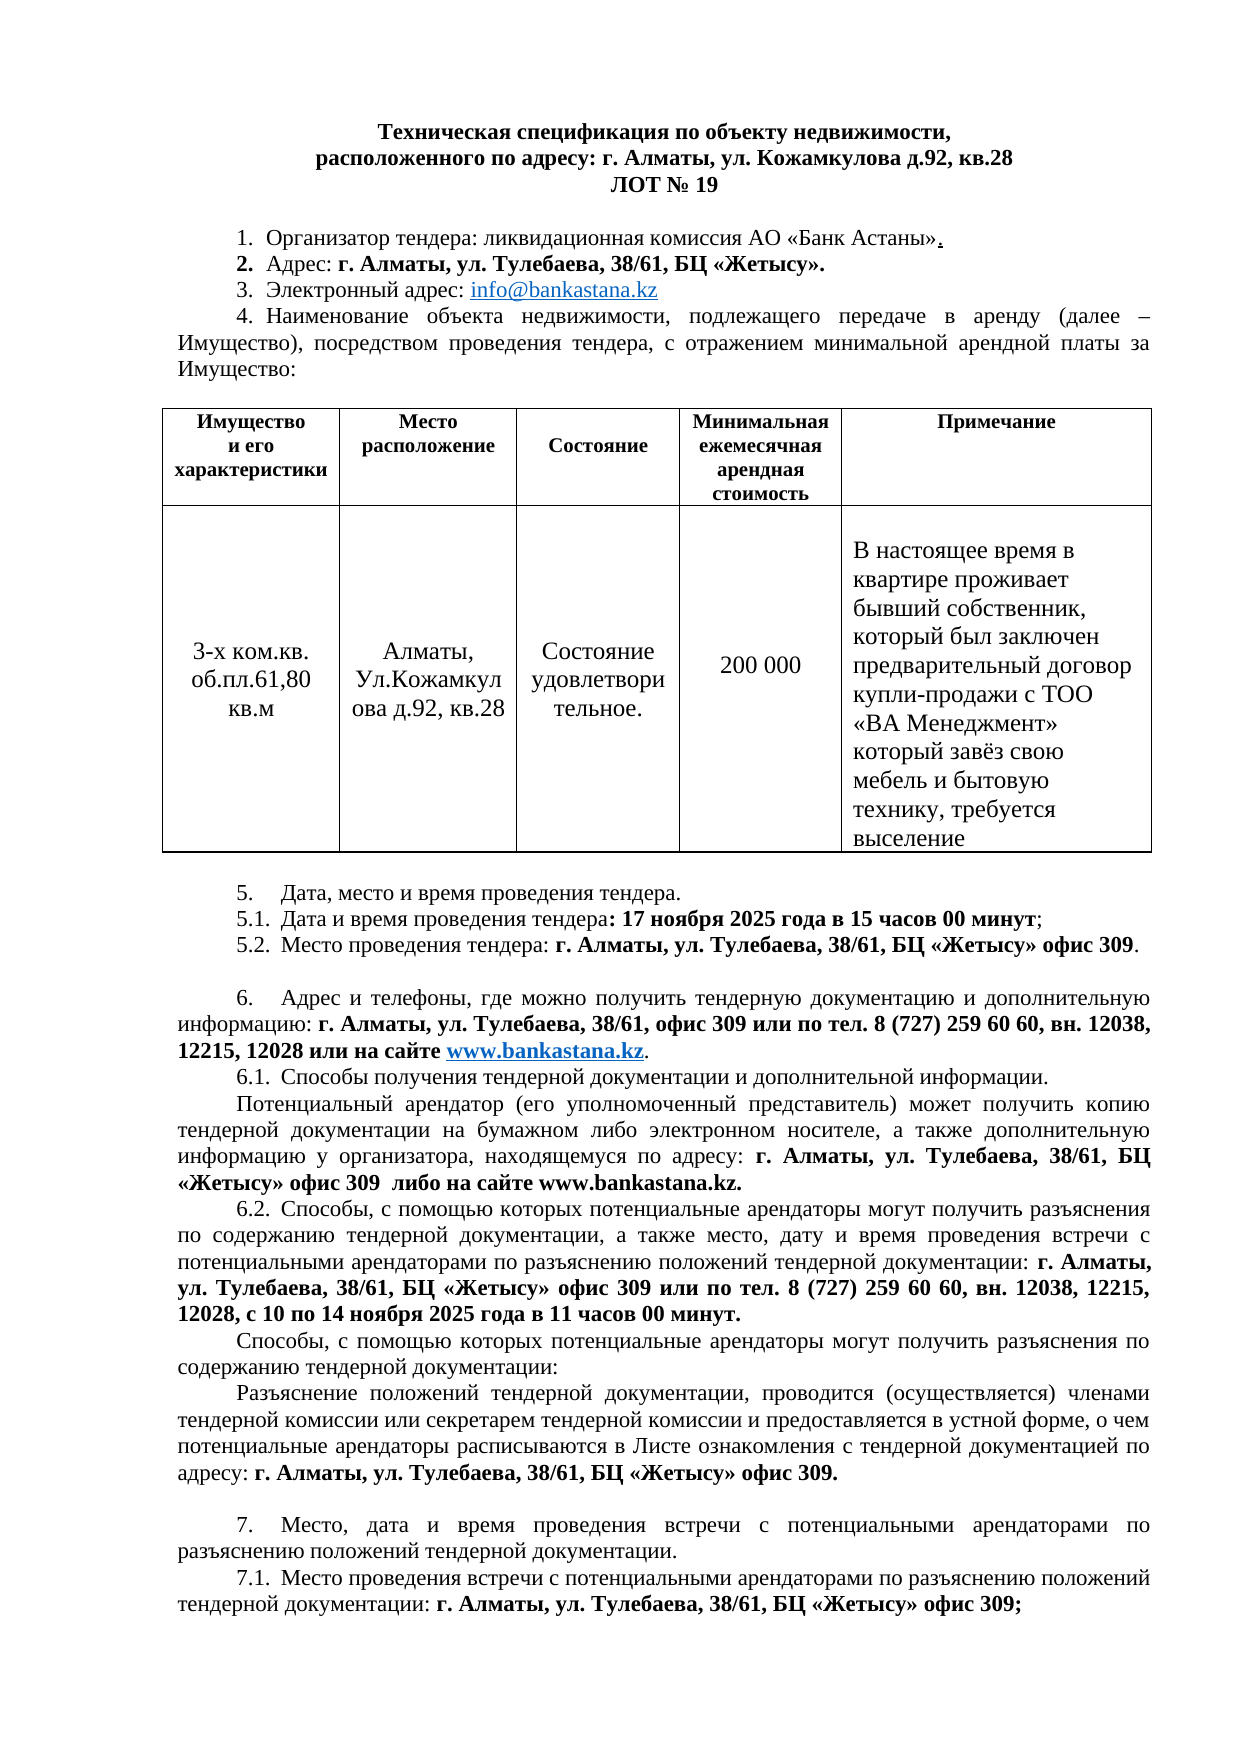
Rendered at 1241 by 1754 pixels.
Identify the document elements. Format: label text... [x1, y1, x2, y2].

table_header Минимальная ежемесячная арендная стоимость [680, 409, 841, 505]
list Электронный адрес: info@bankastana.kz [177, 276, 1152, 303]
list Дата, место и время проведения тендера. [177, 879, 1152, 905]
list Место проведения тендера: г. Алматы, ул. Тулебаева, 38/61, БЦ «Жетысу» офис 309. [177, 931, 1152, 958]
list Место проведения встречи с потенциальными арендаторами по разъяснению положений тендерной документации: г. Алматы, ул. Тулебаева, 38/61, БЦ «Жетысу» офис 309; [177, 1564, 1152, 1617]
list Место, дата и время проведения встречи с потенциальными арендаторами по разъяснению положений тендерной документации. [177, 1511, 1152, 1564]
list Адрес: г. Алматы, ул. Тулебаева, 38/61, БЦ «Жетысу». [177, 250, 1152, 276]
list Способы получения тендерной документации и дополнительной информации. [177, 1063, 1152, 1089]
text расположенного по адресу: г. Алматы, ул. Кожамкулова д.92, кв.28 [177, 144, 1152, 171]
list Дата и время проведения тендера: 17 ноября 2025 года в 15 часов 00 минут; [177, 905, 1152, 931]
text Способы, с помощью которых потенциальные арендаторы могут получить разъяснения по содержанию тендерной документации: [177, 1327, 1152, 1379]
list Наименование объекта недвижимости, подлежащего передаче в аренду (далее – Имущество), посредством проведения тендера, с отражением минимальной арендной платы за Имущество: [177, 303, 1152, 382]
list Способы, с помощью которых потенциальные арендаторы могут получить разъяснения по содержанию тендерной документации, а также место, дату и время проведения встречи с потенциальными арендаторами по разъяснению положений тендерной документации: г. Алматы, ул. Тулебаева, 38/61, БЦ «Жетысу» офис 309 или по тел. 8 (727) 259 60 60, вн. 12038, 12215, 12028, с 10 по 14 ноября 2025 года в 11 часов 00 минут. [177, 1195, 1152, 1327]
table_cell Алматы, Ул.Кожамкулова д.92, кв.28 [340, 506, 516, 851]
text Техническая спецификация по объекту недвижимости, [177, 118, 1152, 144]
table_header Состояние [517, 409, 679, 505]
table_cell Состояние удовлетворительное. [517, 506, 679, 851]
table_header Имущество и его характеристики [163, 409, 339, 505]
table_cell 200 000 [680, 506, 841, 851]
table_cell В настоящее время в квартире проживает бывший собственник, который был заключен предварительный договор купли-продажи с ТОО «ВА Менеджмент» который завёз свою мебель и бытовую технику, требуется выселение [842, 506, 1151, 851]
list Организатор тендера: ликвидационная комиссия АО «Банк Астаны». [177, 223, 1152, 250]
table_cell 3-х ком.кв. об.пл.61,80 кв.м [163, 506, 339, 851]
text Разъяснение положений тендерной документации, проводится (осуществляется) членами тендерной комиссии или секретарем тендерной комиссии и предоставляется в устной форме, о чем потенциальные арендаторы расписываются в Листе ознакомления с тендерной документацией по адресу: г. Алматы, ул. Тулебаева, 38/61, БЦ «Жетысу» офис 309. [177, 1379, 1152, 1485]
list Адрес и телефоны, где можно получить тендерную документацию и дополнительную информацию: г. Алматы, ул. Тулебаева, 38/61, офис 309 или по тел. 8 (727) 259 60 60, вн. 12038, 12215, 12028 или на сайте www.bankastana.kz. [177, 984, 1152, 1063]
table_header Примечание [842, 409, 1151, 505]
text ЛОТ № 19 [177, 171, 1152, 197]
text Потенциальный арендатор (его уполномоченный представитель) может получить копию тендерной документации на бумажном либо электронном носителе, а также дополнительную информацию у организатора, находящемуся по адресу: г. Алматы, ул. Тулебаева, 38/61, БЦ «Жетысу» офис 309 либо на сайте www.bankastana.kz. [177, 1089, 1152, 1195]
table_header Место расположение [340, 409, 516, 505]
